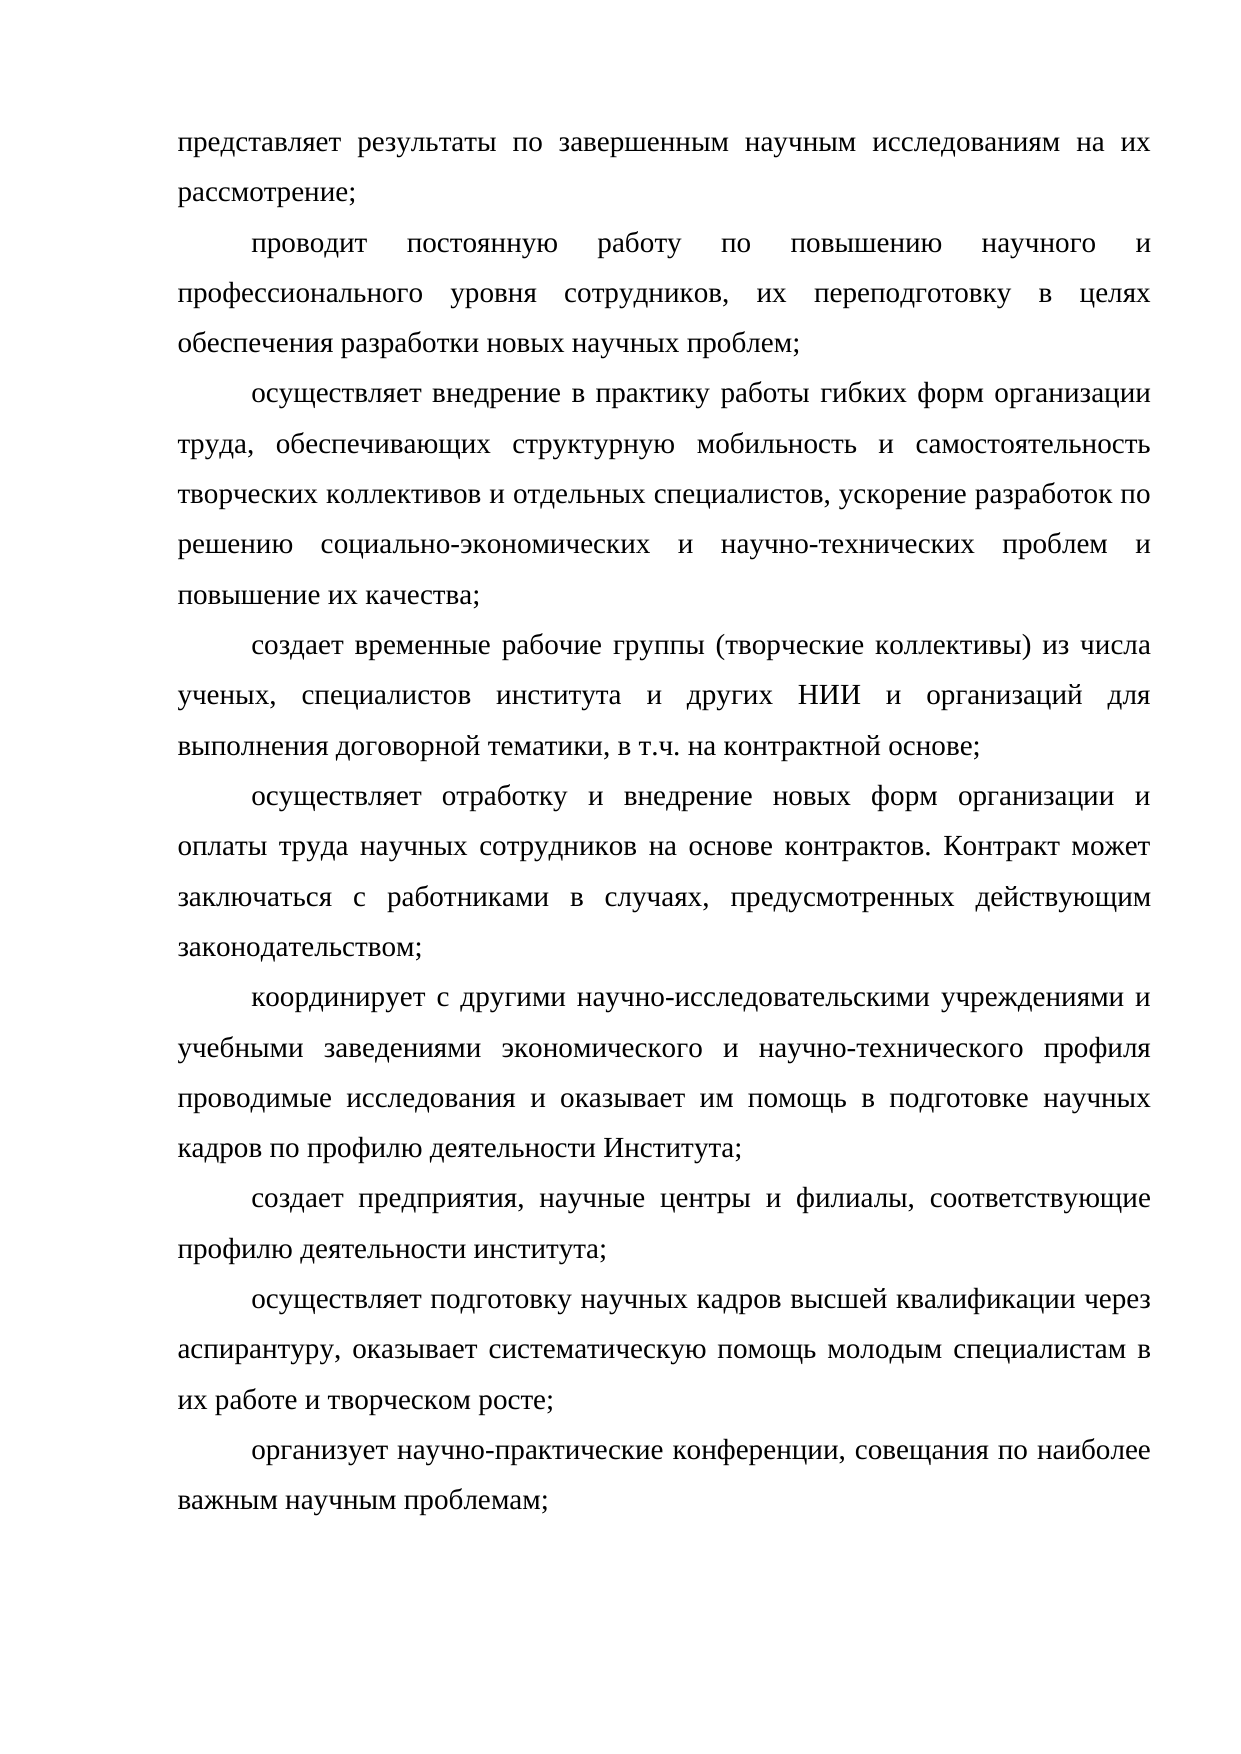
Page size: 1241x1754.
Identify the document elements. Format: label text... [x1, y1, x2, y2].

text координирует с другими научно-исследовательскими учреждениями и учебными заведениями экономического и научно-технического профиля проводимые исследования и оказывает им помощь в подготовке научных кадров по профилю деятельности Института; [177, 979, 1152, 1164]
text создает предприятия, научные центры и филиалы, соответствующие профилю деятельности института; [177, 1181, 1152, 1264]
text создает временные рабочие группы (творческие коллективы) из числа ученых, специалистов института и других НИИ и организаций для выполнения договорной тематики, в т.ч. на контрактной основе; [177, 627, 1152, 761]
text осуществляет внедрение в практику работы гибких форм организации труда, обеспечивающих структурную мобильность и самостоятельность творческих коллективов и отдельных специалистов, ускорение разработок по решению социально-экономических и научно-технических проблем и повышение их качества; [177, 376, 1152, 610]
text осуществляет отработку и внедрение новых форм организации и оплаты труда научных сотрудников на основе контрактов. Контракт может заключаться с работниками в случаях, предусмотренных действующим законодательством; [177, 778, 1152, 963]
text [177, 124, 1152, 208]
text проводит постоянную работу по повышению научного и профессионального уровня сотрудников, их переподготовку в целях обеспечения разработки новых научных проблем; [177, 225, 1152, 359]
text организует научно-практические конференции, совещания по наиболее важным научным проблемам; [177, 1432, 1152, 1516]
text осуществляет подготовку научных кадров высшей квалификации через аспирантуру, оказывает систематическую помощь молодым специалистам в их работе и творческом росте; [177, 1281, 1152, 1415]
